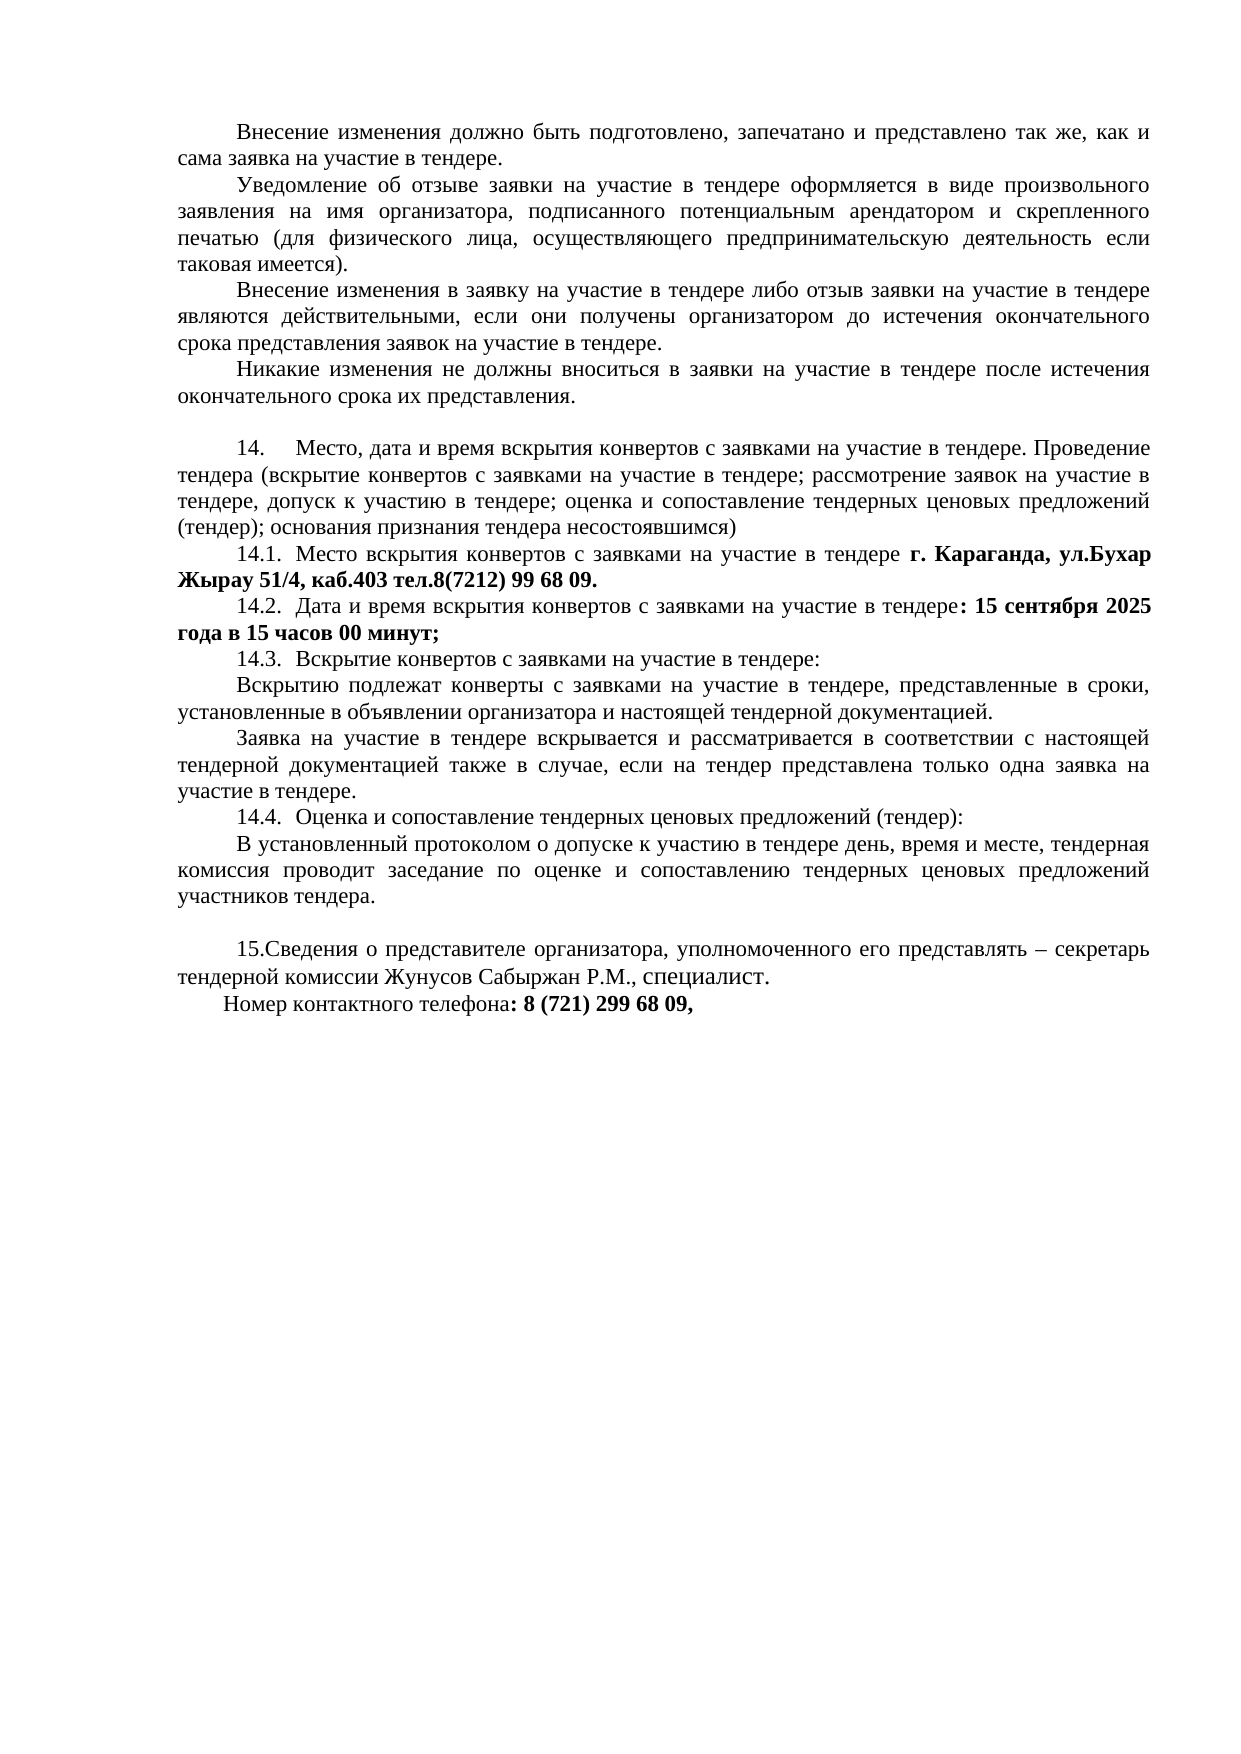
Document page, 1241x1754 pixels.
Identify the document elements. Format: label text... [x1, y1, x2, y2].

text Внесение изменения должно быть подготовлено, запечатано и представлено так же, как и сама заявка на участие в тендере. [177, 118, 1152, 171]
text Никакие изменения не должны вноситься в заявки на участие в тендере после истечения окончательного срока их представления. [177, 355, 1152, 408]
list Дата и время вскрытия конвертов с заявками на участие в тендере: 15 сентября 2025 года в 15 часов 00 минут; [177, 592, 1152, 645]
text 15.Сведения о представителе организатора, уполномоченного его представлять – секретарь тендерной комиссии Жунусов Сабыржан Р.М., специалист. [177, 935, 1152, 990]
text В установленный протоколом о допуске к участию в тендере день, время и месте, тендерная комиссия проводит заседание по оценке и сопоставлению тендерных ценовых предложений участников тендера. [177, 830, 1152, 909]
text Уведомление об отзыве заявки на участие в тендере оформляется в виде произвольного заявления на имя организатора, подписанного потенциальным арендатором и скрепленного печатью (для физического лица, осуществляющего предпринимательскую деятельность если таковая имеется). [177, 171, 1152, 276]
list Вскрытие конвертов с заявками на участие в тендере: [177, 645, 1152, 672]
list Место, дата и время вскрытия конвертов с заявками на участие в тендере. Проведение тендера (вскрытие конвертов с заявками на участие в тендере; рассмотрение заявок на участие в тендере, допуск к участию в тендере; оценка и сопоставление тендерных ценовых предложений (тендер); основания признания тендера несостоявшимся) [177, 434, 1152, 540]
list Место вскрытия конвертов с заявками на участие в тендере г. Караганда, ул.Бухар Жырау 51/4, каб.403 тел.8(7212) 99 68 09. [177, 540, 1152, 592]
list Оценка и сопоставление тендерных ценовых предложений (тендер): [177, 803, 1152, 830]
text Внесение изменения в заявку на участие в тендере либо отзыв заявки на участие в тендере являются действительными, если они получены организатором до истечения окончательного срока представления заявок на участие в тендере. [177, 276, 1152, 355]
text Вскрытию подлежат конверты с заявками на участие в тендере, представленные в сроки, установленные в объявлении организатора и настоящей тендерной документацией. [177, 672, 1152, 724]
text Номер контактного телефона: 8 (721) 299 68 09, [177, 990, 1152, 1017]
text Заявка на участие в тендере вскрывается и рассматривается в соответствии с настоящей тендерной документацией также в случае, если на тендер представлена только одна заявка на участие в тендере. [177, 724, 1152, 803]
